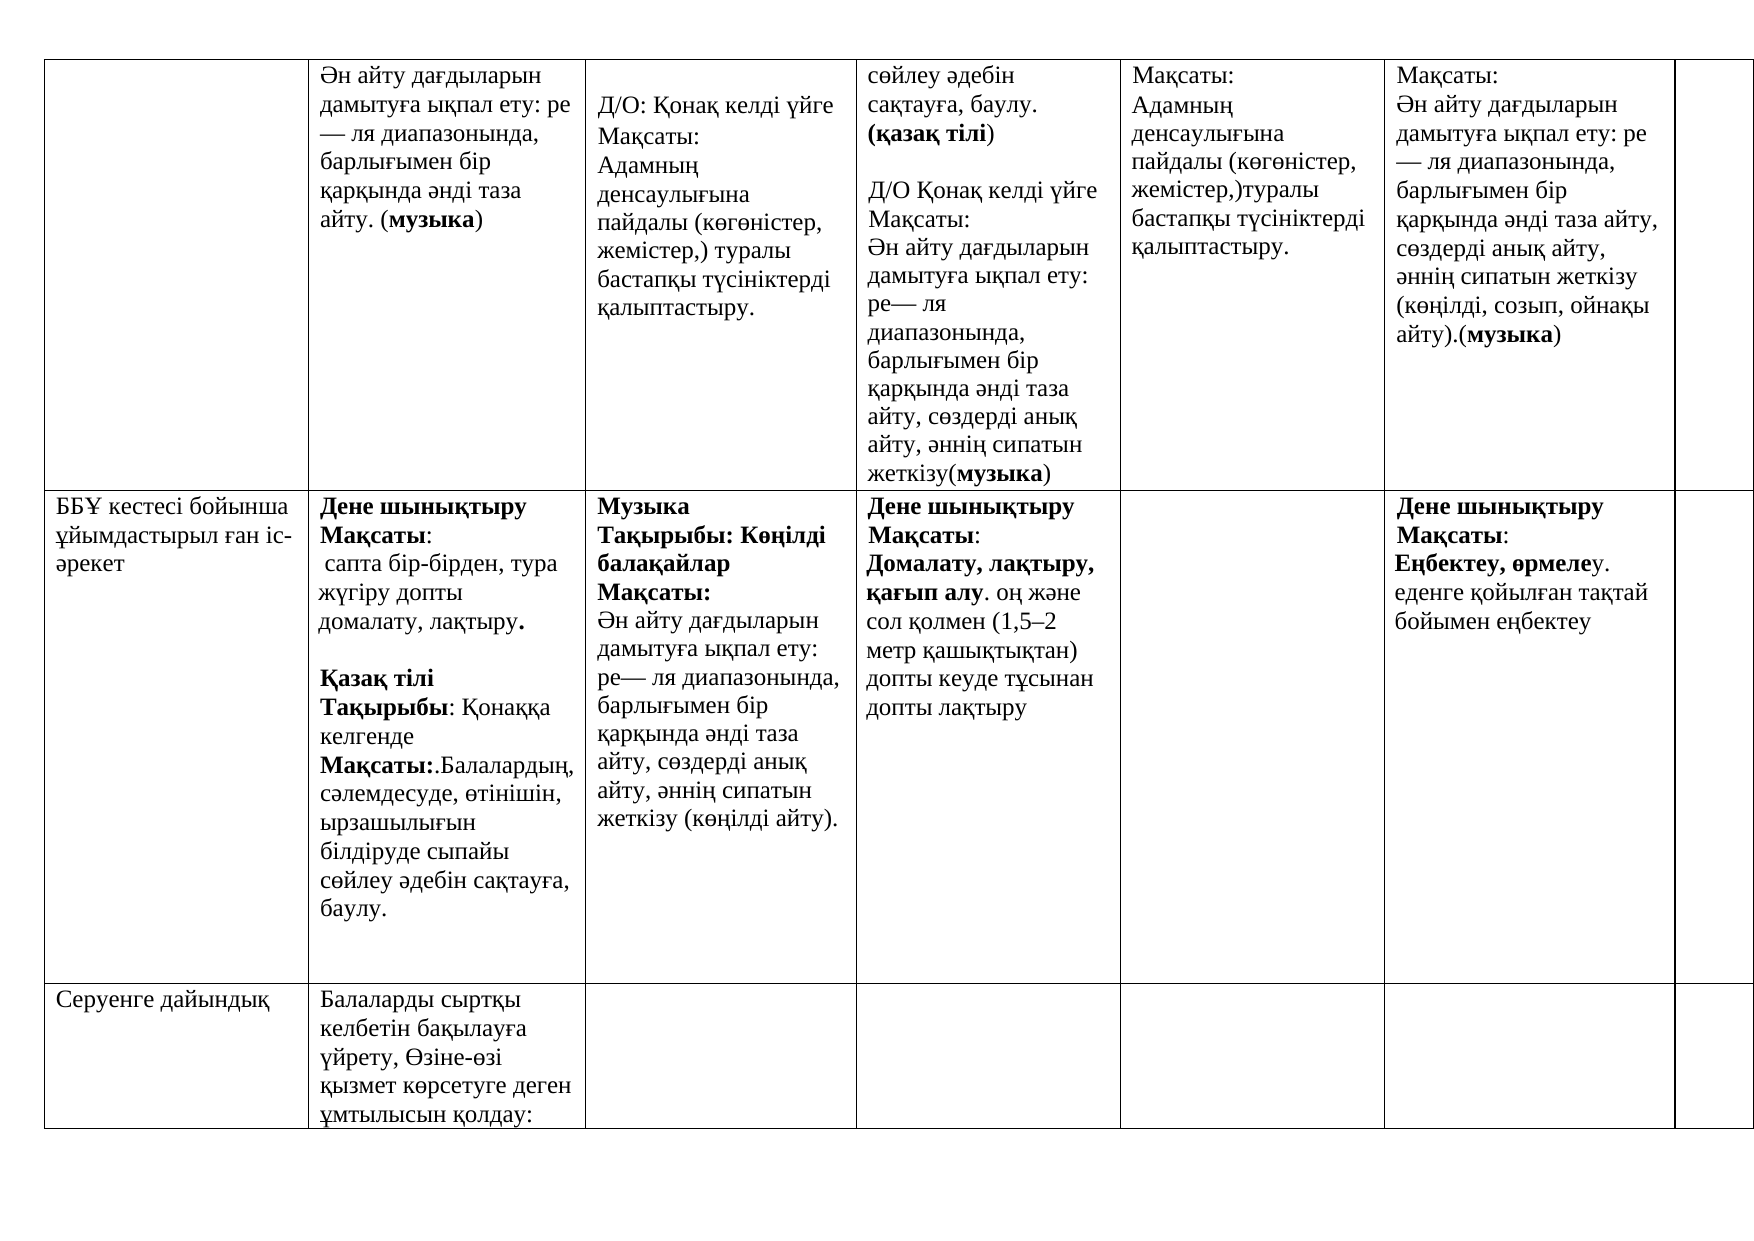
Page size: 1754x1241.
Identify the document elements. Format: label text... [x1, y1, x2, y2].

table_cell ББҰ кестесі бойынша ұйымдастырыл ған іс-әрекет [45, 491, 308, 983]
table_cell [586, 60, 856, 490]
table_cell [1676, 491, 1753, 983]
table_cell [586, 984, 856, 1128]
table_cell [857, 60, 1120, 490]
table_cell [1121, 60, 1384, 490]
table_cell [309, 984, 585, 1128]
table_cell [45, 60, 308, 490]
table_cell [1385, 60, 1674, 490]
table_cell Музыка Тақырыбы: Көңілді балақайлар Мақсаты: Ән айту дағдыларын дамытуға ықпал ету: ре— ля диапазонында, барлығымен бір қарқында әнді таза айту, сөздерді анық айту, әннің сипатын жеткізу (көңілді айту). [586, 491, 856, 983]
table_cell Дене шынықтыру Мақсаты: Домалату, лақтыру, қағып алу. оң және сол қолмен (1,5–2 метр қашықтықтан) допты кеуде тұсынан допты лақтыру [857, 491, 1120, 983]
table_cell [309, 60, 585, 490]
table_cell [1121, 491, 1384, 983]
table_cell [1385, 984, 1674, 1128]
table_cell [1676, 60, 1753, 490]
table_cell [857, 984, 1120, 1128]
table_cell Серуенге дайындық [45, 984, 308, 1128]
table_cell [1121, 984, 1384, 1128]
table_cell [1676, 984, 1753, 1128]
table_cell Дене шынықтыру Мақсаты: Еңбектеу, өрмелеу. еденге қойылған тақтай бойымен еңбектеу [1385, 491, 1674, 983]
table_cell Дене шынықтыру Мақсаты: сапта бір-бірден, тура жүгіру допты домалату, лақтыру. Қазақ тілі Тақырыбы: Қонаққа келгенде Мақсаты:.Балалардың, сәлемдесуде, өтінішін, ырзашылығын білдіруде сыпайы сөйлеу әдебін сақтауға, баулу. [309, 491, 585, 983]
